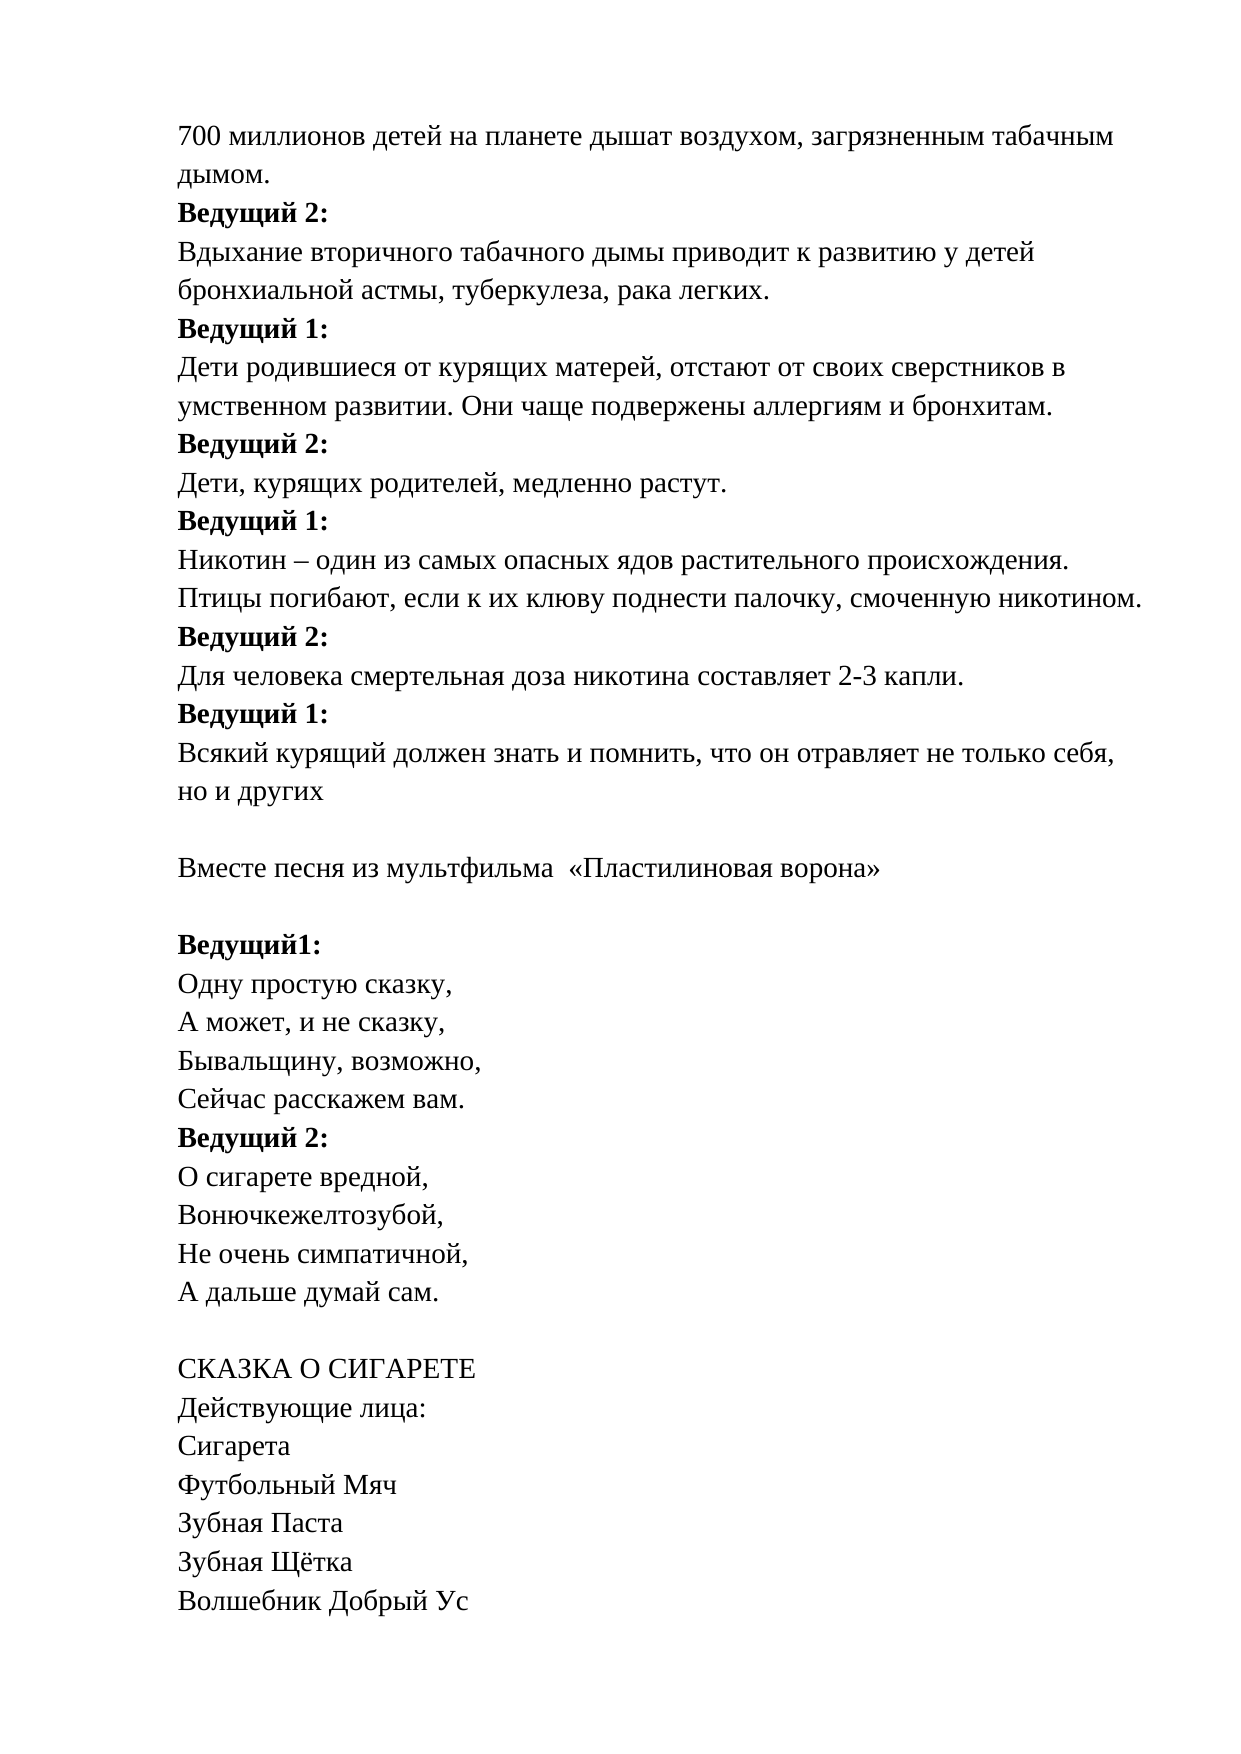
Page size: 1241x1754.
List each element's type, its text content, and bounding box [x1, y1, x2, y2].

text СКАЗКА О СИГАРЕТЕ [177, 1351, 1152, 1385]
text А дальше думай сам. [177, 1274, 1152, 1308]
text Ведущий 2: [177, 619, 1152, 653]
text Вдыхание вторичного табачного дымы приводит к развитию у детей бронхиальной астмы, туберкулеза, рака легких. [177, 234, 1152, 306]
text Ведущий 2: [177, 195, 1152, 229]
text Вместе песня из мультфильма «Пластилиновая ворона» [177, 850, 1152, 884]
text Зубная Паста [177, 1506, 1152, 1539]
text Сейчас расскажем вам. [177, 1082, 1152, 1115]
text Футбольный Мяч [177, 1467, 1152, 1501]
text Сигарета [177, 1428, 1152, 1462]
text Вонючкежелтозубой, [177, 1197, 1152, 1231]
text Действующие лица: [177, 1390, 1152, 1423]
text Ведущий1: [177, 927, 1152, 961]
text Не очень симпатичной, [177, 1236, 1152, 1269]
text Ведущий 2: [177, 426, 1152, 460]
text Всякий курящий должен знать и помнить, что он отравляет не только себя, но и других [177, 735, 1152, 807]
text Ведущий 1: [177, 503, 1152, 537]
text Для человека смертельная доза никотина составляет 2-3 капли. [177, 658, 1152, 691]
text Ведущий 1: [177, 311, 1152, 344]
text Никотин – один из самых опасных ядов растительного происхождения. Птицы погибают, если к их клюву поднести палочку, смоченную никотином. [177, 542, 1152, 614]
text Дети родившиеся от курящих матерей, отстают от своих сверстников в умственном развитии. Они чаще подвержены аллергиям и бронхитам. [177, 349, 1152, 421]
text Одну простую сказку, [177, 966, 1152, 999]
text Дети, курящих родителей, медленно растут. [177, 465, 1152, 498]
text Ведущий 2: [177, 1120, 1152, 1154]
text Волшебник Добрый Ус [177, 1583, 1152, 1616]
text 700 миллионов детей на планете дышат воздухом, загрязненным табачным дымом. [177, 118, 1152, 190]
text Зубная Щётка [177, 1544, 1152, 1578]
text О сигарете вредной, [177, 1159, 1152, 1192]
text А может, и не сказку, [177, 1004, 1152, 1038]
text Бывальщину, возможно, [177, 1043, 1152, 1077]
text Ведущий 1: [177, 696, 1152, 730]
